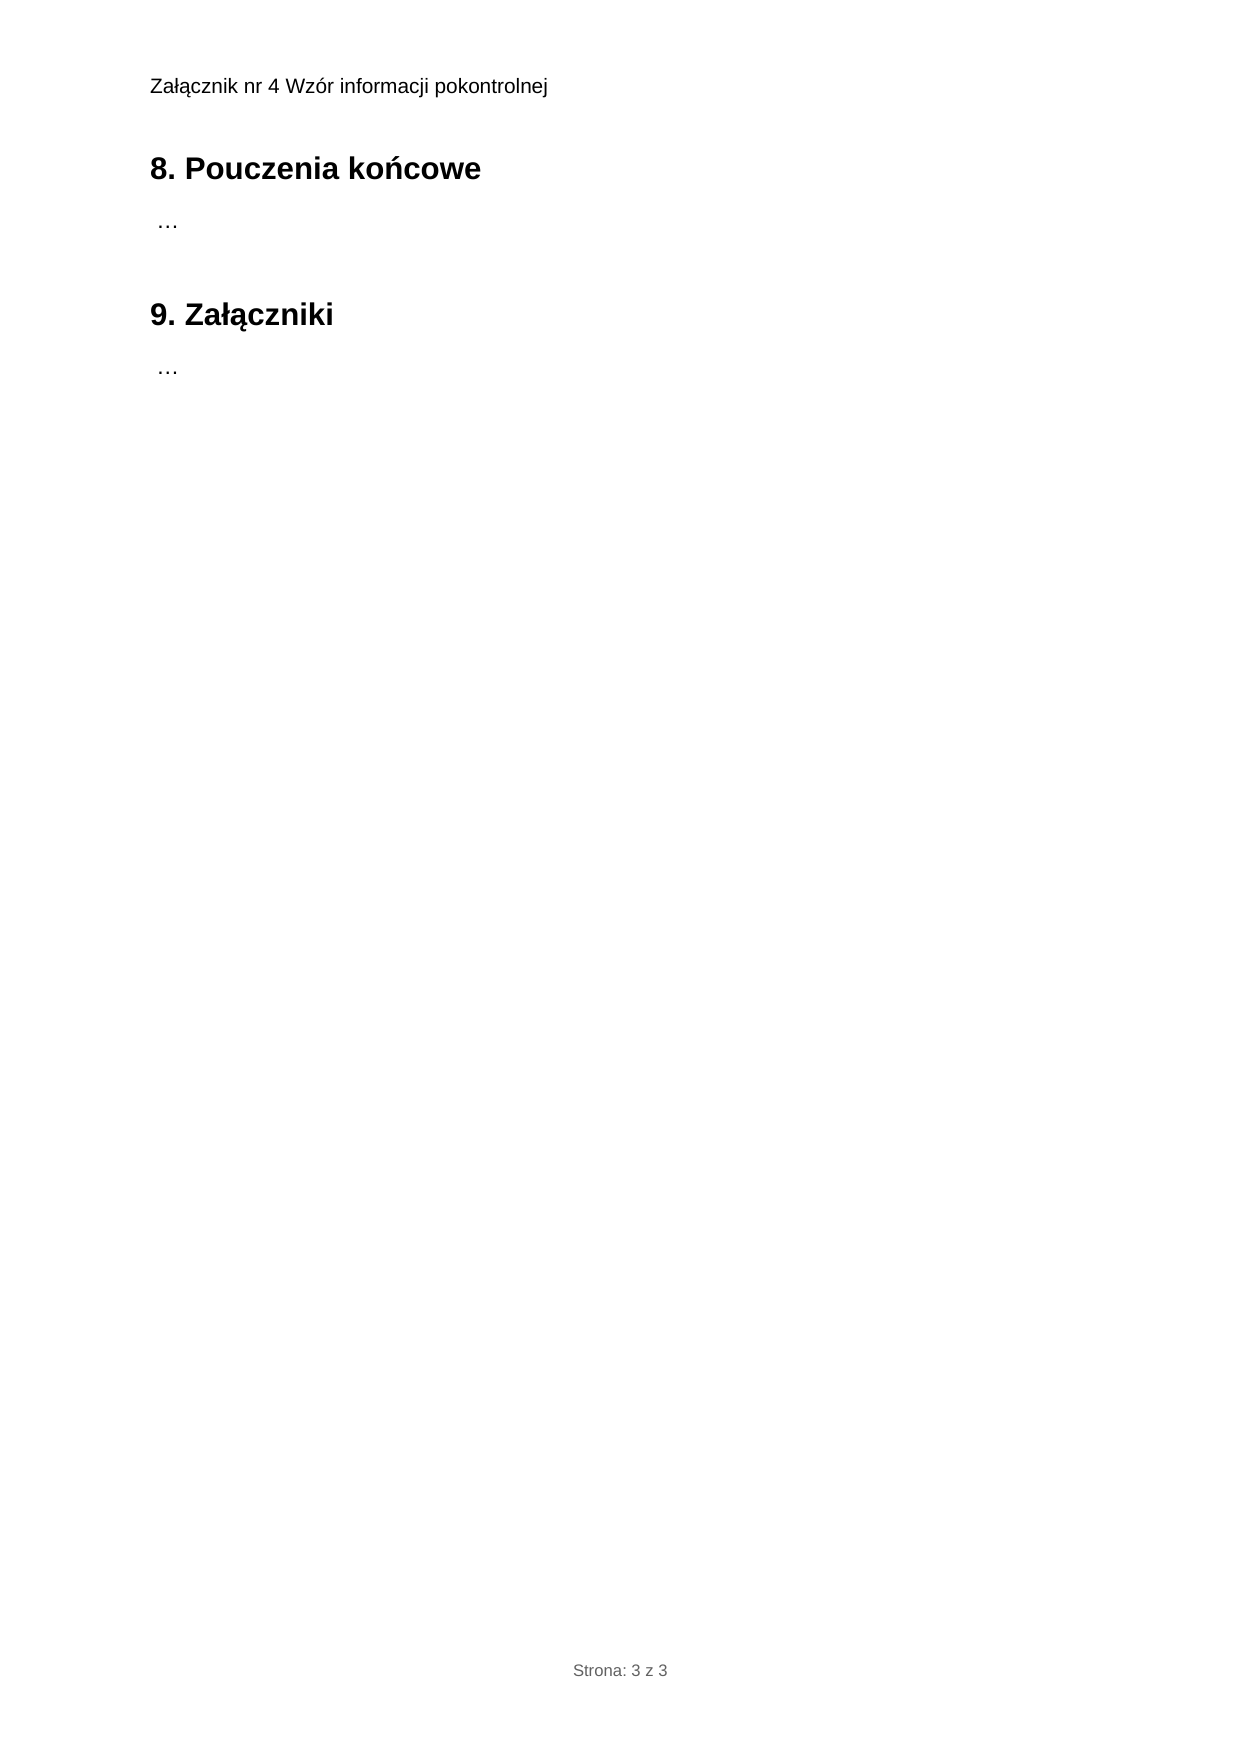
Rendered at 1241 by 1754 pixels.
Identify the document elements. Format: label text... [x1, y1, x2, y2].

text … [150, 353, 1090, 379]
text 9. Załączniki [150, 296, 1090, 332]
text 8. Pouczenia końcowe [150, 150, 1090, 186]
text … [150, 207, 1090, 233]
